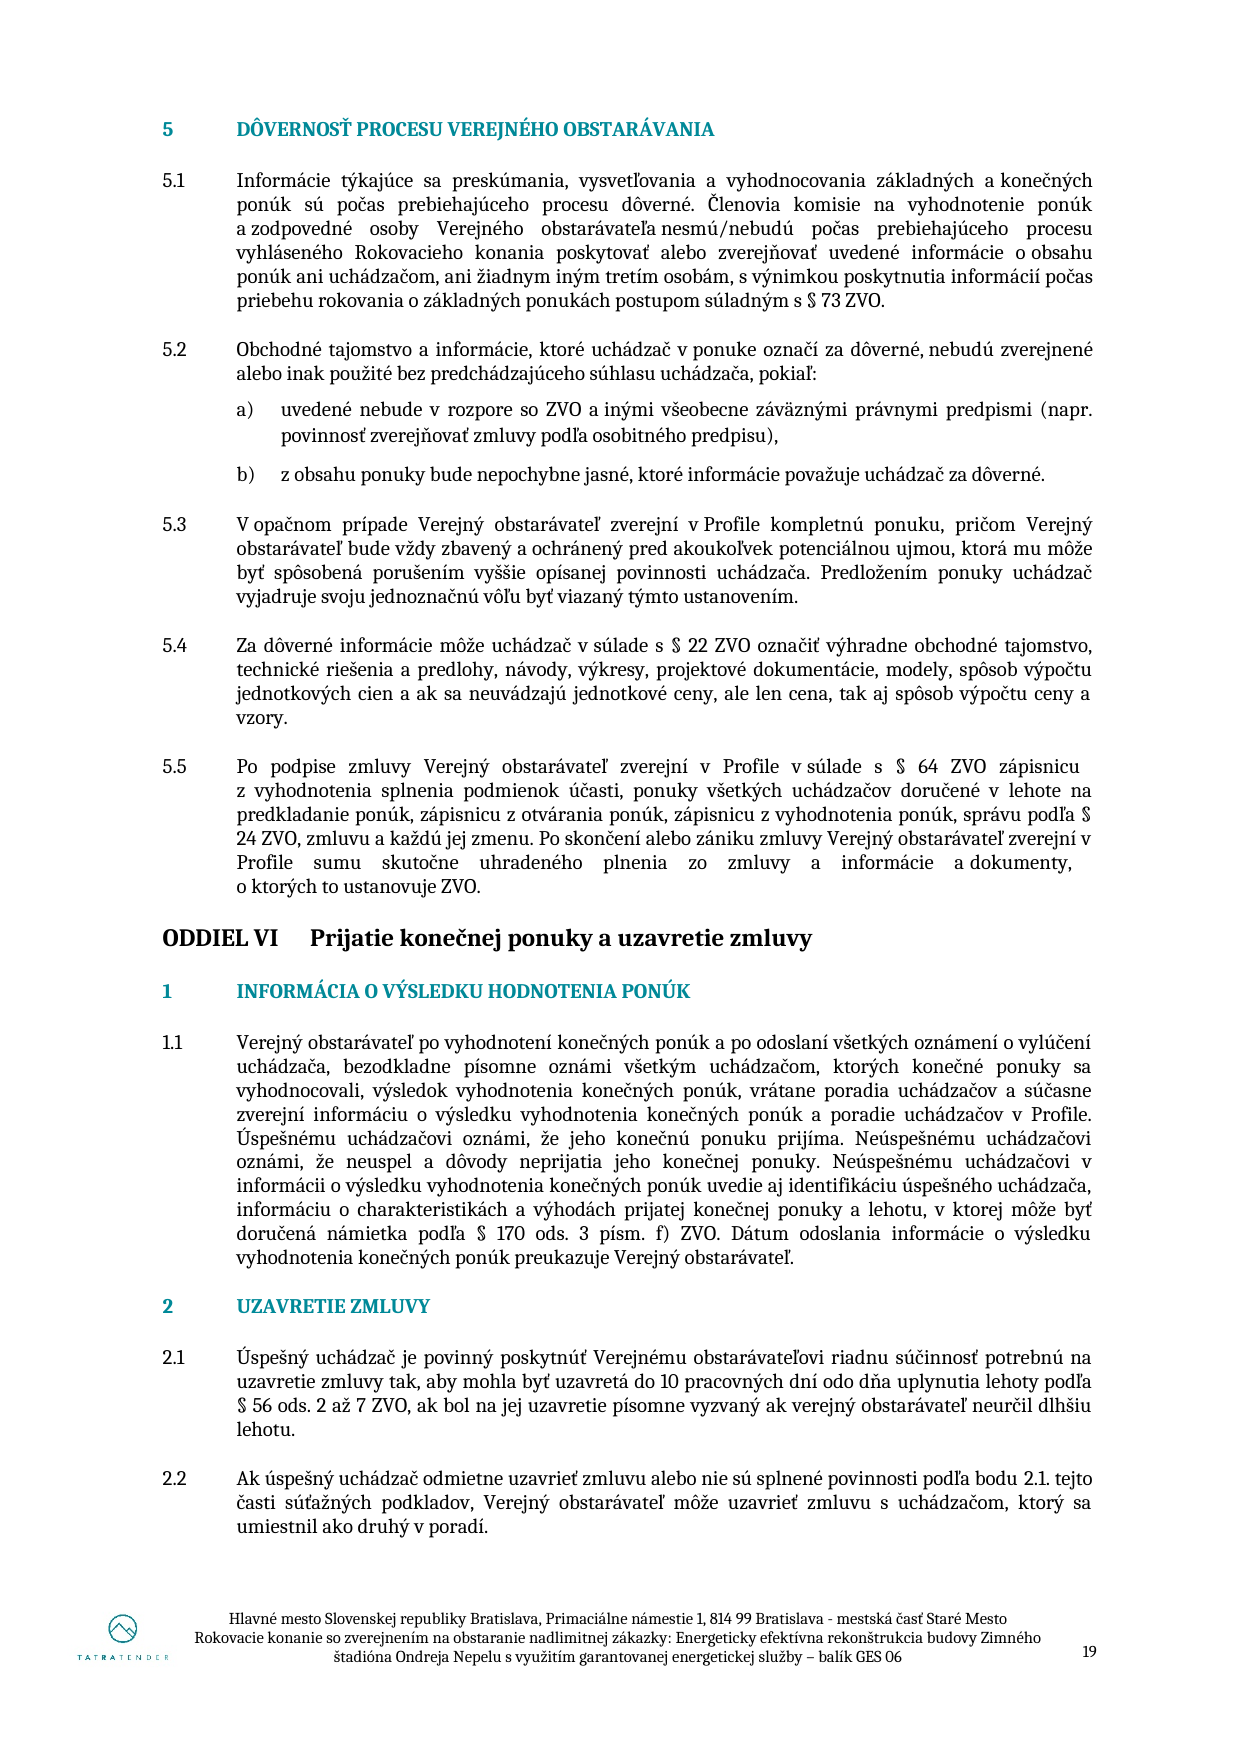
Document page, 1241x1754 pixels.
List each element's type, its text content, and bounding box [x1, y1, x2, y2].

subtitle Ak úspešný uchádzač odmietne uzavrieť zmluvu alebo nie sú splnené povinnosti podľa bodu 31.1. tejto časti súťažných podkladov, Verejný obstarávateľ môže uzavrieť zmluvu s uchádzačom, ktorý sa umiestnil ako druhý v poradí. [162, 1467, 1093, 1538]
subtitle Úspešný uchádzač je povinný poskytnúť Verejnému obstarávateľovi riadnu súčinnosť potrebnú na uzavretie zmluvy tak, aby mohla byť uzavretá do 10 pracovných dní odo dňa uplynutia lehoty podľa § 56 ods. 2 až 7 ZVO, ak bol na jej uzavretie písomne vyzvaný ak verejný obstarávateľ neurčil dlhšiu lehotu. [162, 1346, 1093, 1442]
subtitle Prijatie konečnej ponuky a uzavretie zmluvy [162, 923, 1093, 952]
subtitle Uzavretie zmluvy [162, 1295, 1093, 1319]
subtitle Informácie týkajúce sa preskúmania, vysvetľovania a vyhodnocovania základných a konečných ponúk sú počas prebiehajúceho procesu dôverné. Členovia komisie na vyhodnotenie ponúk a zodpovedné osoby Verejného obstarávateľa nesmú/nebudú počas prebiehajúceho procesu vyhláseného Rokovacieho konania poskytovať alebo zverejňovať uvedené informácie o obsahu ponúk ani uchádzačom, ani žiadnym iným tretím osobám, s výnimkou poskytnutia informácií počas priebehu rokovania o základných ponukách postupom súladným s § 73 ZVO. [162, 169, 1093, 313]
subtitle Obchodné tajomstvo a informácie, ktoré uchádzač v ponuke označí za dôverné, nebudú zverejnené alebo inak použité bez predchádzajúceho súhlasu uchádzača, pokiaľ: [162, 338, 1093, 386]
subtitle z obsahu ponuky bude nepochybne jasné, ktoré informácie považuje uchádzač za dôverné. [236, 462, 1093, 486]
subtitle Dôvernosť procesu Verejného obstarávania [162, 118, 1093, 142]
subtitle uvedené nebude v rozpore so ZVO a inými všeobecne záväznými právnymi predpismi (napr. povinnosť zverejňovať zmluvy podľa osobitného predpisu), [236, 398, 1093, 448]
subtitle V opačnom prípade Verejný obstarávateľ zverejní v Profile kompletnú ponuku, pričom Verejný obstarávateľ bude vždy zbavený a ochránený pred akoukoľvek potenciálnou ujmou, ktorá mu môže byť spôsobená porušením vyššie opísanej povinnosti uchádzača. Predložením ponuky uchádzač vyjadruje svoju jednoznačnú vôľu byť viazaný týmto ustanovením. [162, 513, 1093, 609]
subtitle Za dôverné informácie môže uchádzač v súlade s § 22 ZVO označiť výhradne obchodné tajomstvo, technické riešenia a predlohy, návody, výkresy, projektové dokumentácie, modely, spôsob výpočtu jednotkových cien a ak sa neuvádzajú jednotkové ceny, ale len cena, tak aj spôsob výpočtu ceny a vzory. [162, 634, 1093, 730]
subtitle Verejný obstarávateľ po vyhodnotení konečných ponúk a po odoslaní všetkých oznámení o vylúčení uchádzača, bezodkladne písomne oznámi všetkým uchádzačom, ktorých konečné ponuky sa vyhodnocovali, výsledok vyhodnotenia konečných ponúk, vrátane poradia uchádzačov a súčasne zverejní informáciu o výsledku vyhodnotenia konečných ponúk a poradie uchádzačov v Profile. Úspešnému uchádzačovi oznámi, že jeho konečnú ponuku prijíma. Neúspešnému uchádzačovi oznámi, že neuspel a dôvody neprijatia jeho konečnej ponuky. Neúspešnému uchádzačovi v informácii o výsledku vyhodnotenia konečných ponúk uvedie aj identifikáciu úspešného uchádzača, informáciu o charakteristikách a výhodách prijatej konečnej ponuky a lehotu, v ktorej môže byť doručená námietka podľa § 170 ods. 3 písm. f) ZVO. Dátum odoslania informácie o výsledku vyhodnotenia konečných ponúk preukazuje Verejný obstarávateľ. [162, 1030, 1093, 1270]
picture [56, 1590, 189, 1684]
subtitle Po podpise zmluvy Verejný obstarávateľ zverejní v Profile v súlade s § 64 ZVO zápisnicu z vyhodnotenia splnenia podmienok účasti, ponuky všetkých uchádzačov doručené v lehote na predkladanie ponúk, zápisnicu z otvárania ponúk, zápisnicu z vyhodnotenia ponúk, správu podľa § 24 ZVO, zmluvu a každú jej zmenu. Po skončení alebo zániku zmluvy Verejný obstarávateľ zverejní v Profile sumu skutočne uhradeného plnenia zo zmluvy a informácie a dokumenty, o ktorých to ustanovuje ZVO. [162, 755, 1093, 898]
subtitle Informácia o výsledku hodnotenia ponúk [162, 979, 1093, 1003]
